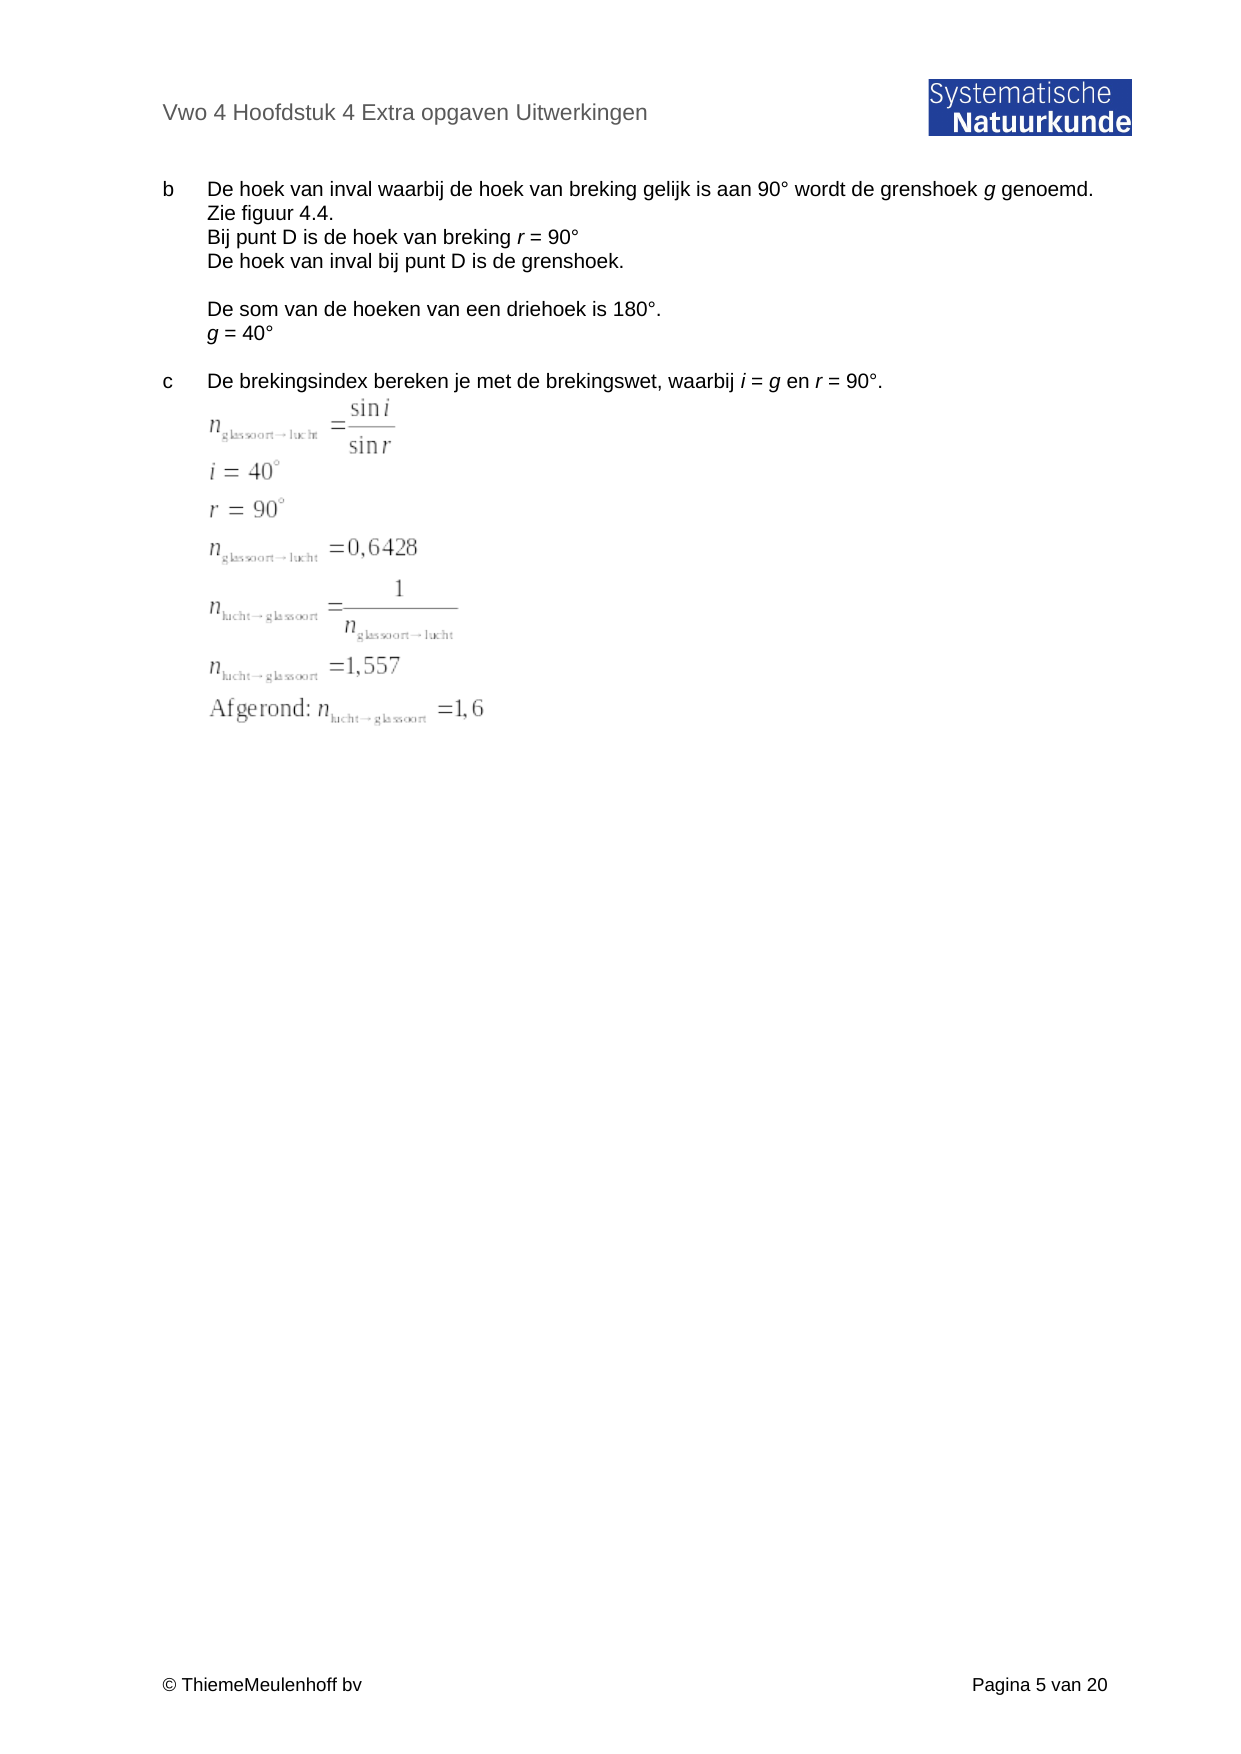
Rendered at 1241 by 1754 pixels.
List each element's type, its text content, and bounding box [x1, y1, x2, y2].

picture [928, 79, 1132, 136]
text De hoek van inval bij punt D is de grenshoek. [207, 249, 1137, 273]
text b De hoek van inval waarbij de hoek van breking gelijk is aan 90° wordt de grenshoek g genoemd. [162, 177, 1137, 201]
text Bij punt D is de hoek van breking r = 90° [207, 225, 1137, 249]
text g = 40° [207, 321, 1137, 345]
text Zie figuur 4.4. [207, 201, 1137, 225]
text c De brekingsindex bereken je met de brekingswet, waarbij i = g en r = 90°. [162, 369, 1137, 393]
text De som van de hoeken van een driehoek is 180°. [207, 297, 1137, 321]
